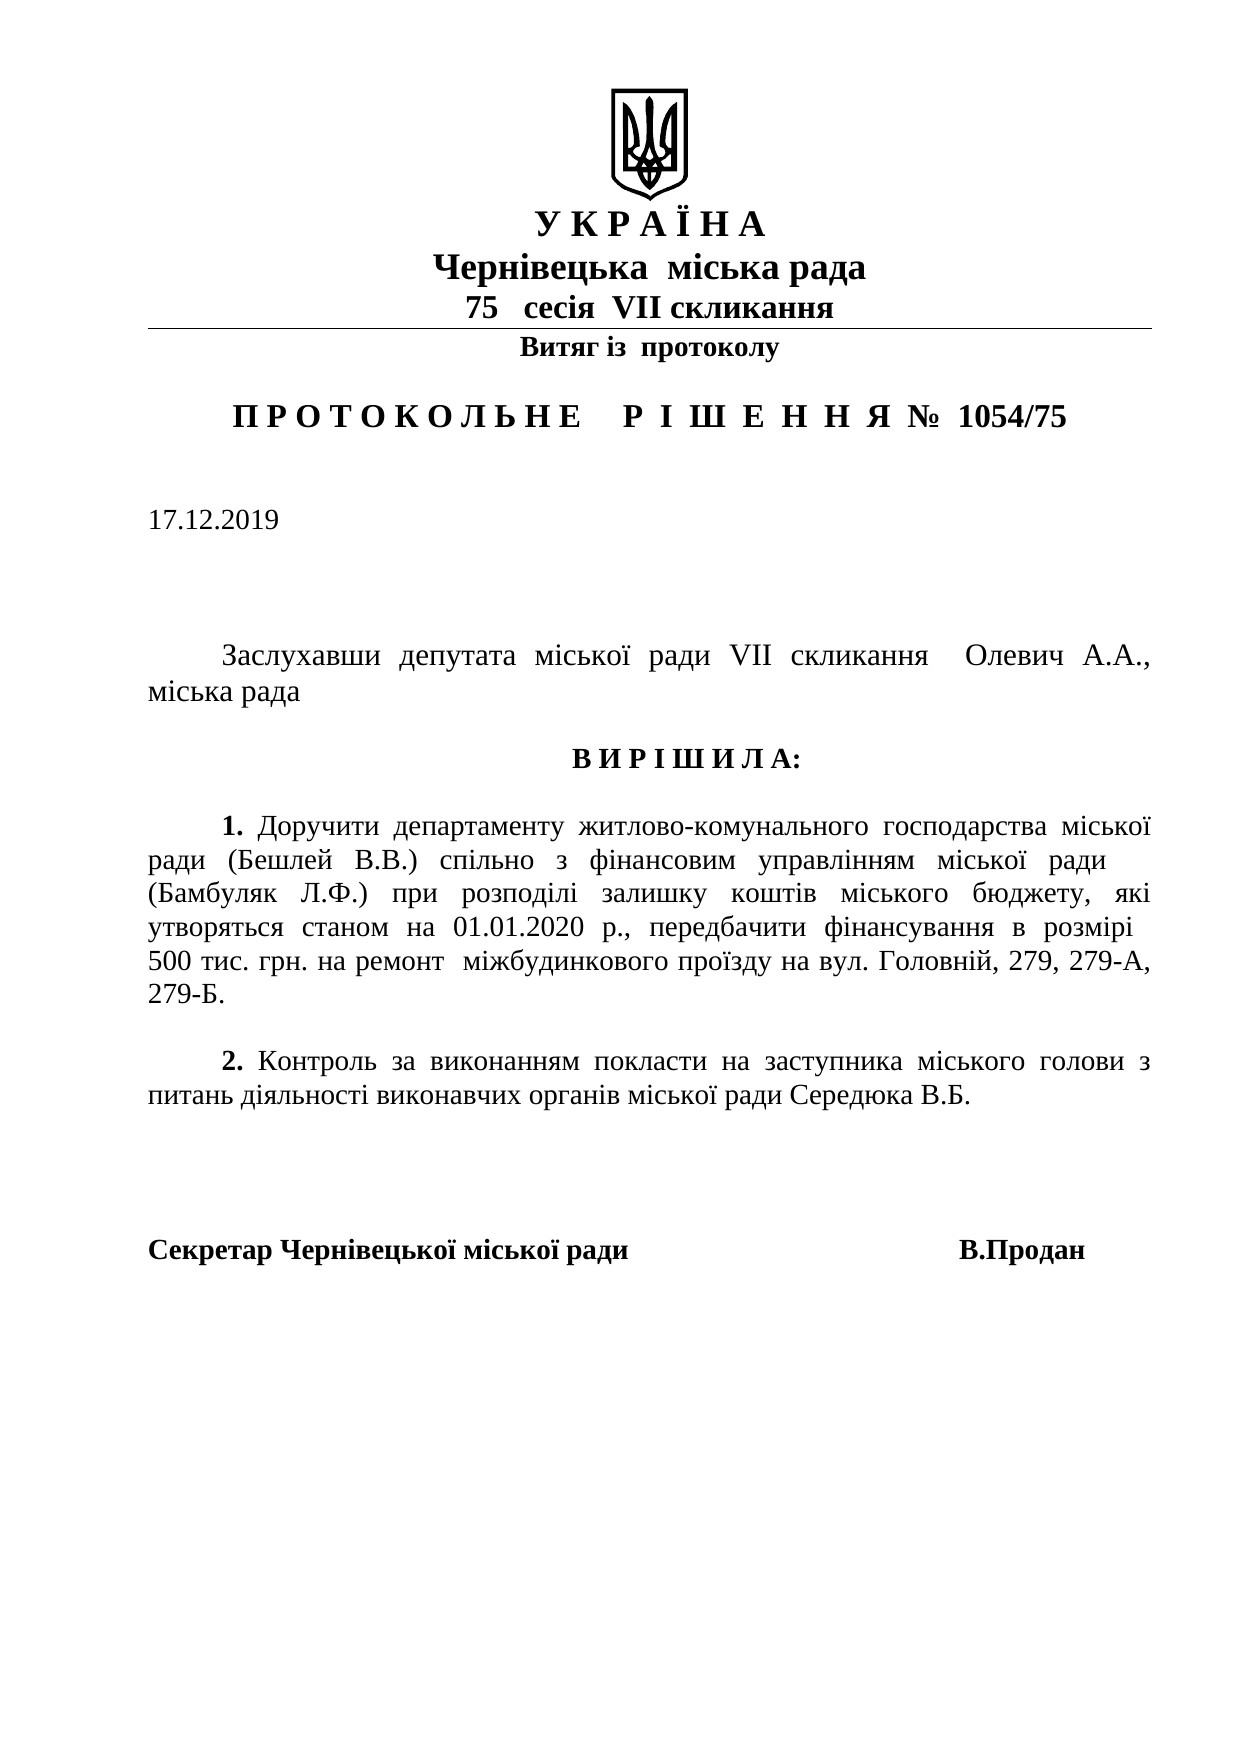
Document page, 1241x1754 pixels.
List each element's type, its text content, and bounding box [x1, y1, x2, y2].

text У К Р А Ї Н А [148, 201, 1152, 244]
subtitle П Р О Т О К О Л Ь Н Е Р І Ш Е Н Н Я № 1054/75 [148, 396, 1152, 435]
text 2. Контроль за виконанням покласти на заступника міського голови з питань діяльності виконавчих органів міської ради Середюка В.Б. [148, 1043, 1152, 1110]
text Секретар Чернівецької міської ради В.Продан [148, 1232, 1152, 1265]
text В И Р І Ш И Л А: [148, 741, 1152, 775]
subtitle Витяг із протоколу [148, 329, 1152, 363]
text Чернівецька міська рада [148, 244, 1152, 287]
text 75 сесія VIІ скликання [148, 287, 1152, 328]
text Заслухавши депутата міської ради VІІ скликання Олевич А.А., міська рада [148, 636, 1152, 708]
text 1. Доручити департаменту житлово-комунального господарства міської ради (Бешлей В.В.) спільно з фінансовим управлінням міської ради (Бамбуляк Л.Ф.) при розподілі залишку коштів міського бюджету, які утворяться станом на 01.01.2020 р., передбачити фінансування в розмірі 500 тис. грн. на ремонт міжбудинкового проїзду на вул. Головній, 279, 279-А, 279-Б. [148, 808, 1152, 1010]
text 17.12.2019 [148, 502, 1152, 535]
